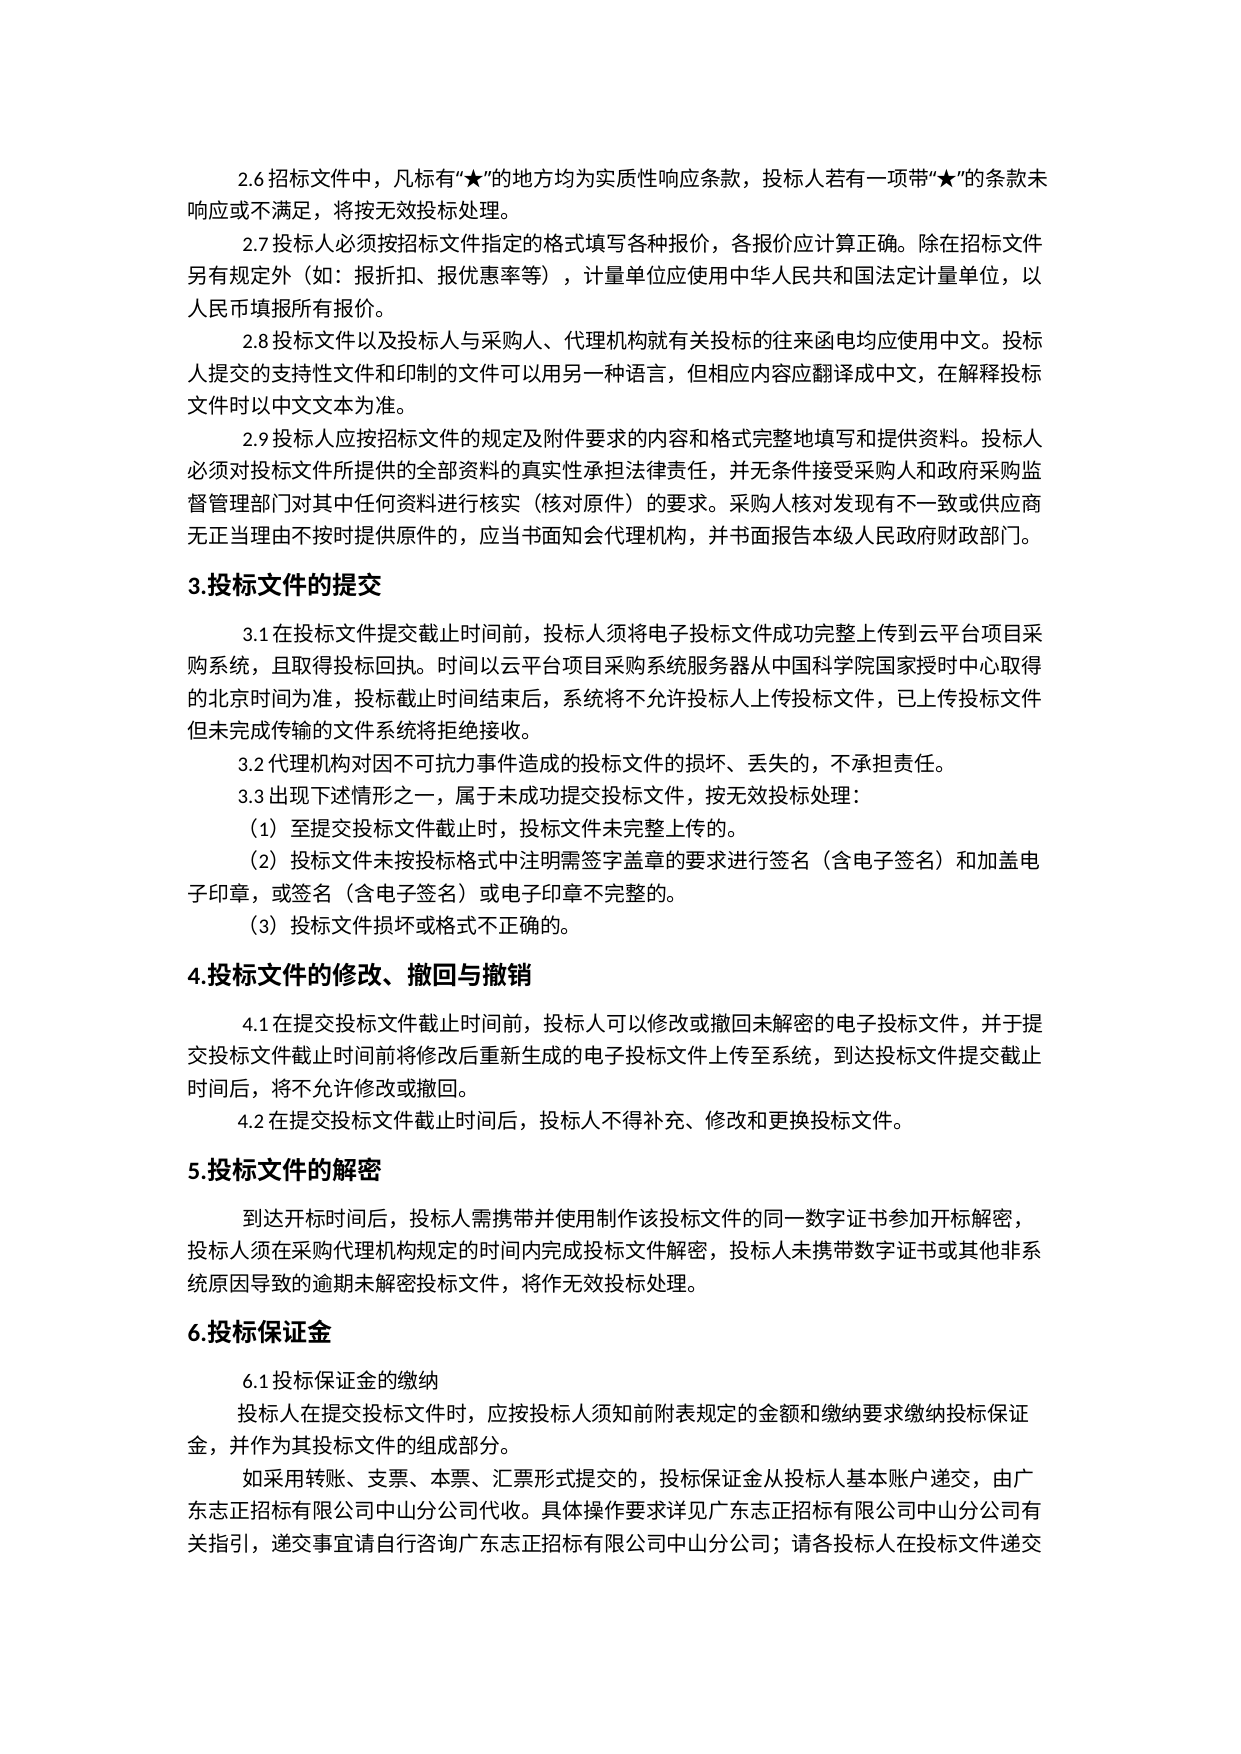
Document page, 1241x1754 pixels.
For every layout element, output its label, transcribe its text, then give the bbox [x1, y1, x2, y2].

text 6.投标保证金 [187, 1299, 1053, 1364]
text （3）投标文件损坏或格式不正确的。 [187, 909, 1053, 942]
text 4.2在提交投标文件截止时间后，投标人不得补充、修改和更换投标文件。 [187, 1104, 1053, 1137]
text 3.2代理机构对因不可抗力事件造成的投标文件的损坏、丢失的，不承担责任。 [187, 747, 1053, 779]
text 3.1在投标文件提交截止时间前，投标人须将电子投标文件成功完整上传到云平台项目采购系统，且取得投标回执。时间以云平台项目采购系统服务器从中国科学院国家授时中心取得的北京时间为准，投标截止时间结束后，系统将不允许投标人上传投标文件，已上传投标文件但未完成传输的文件系统将拒绝接收。 [187, 617, 1053, 747]
text 4.投标文件的修改、撤回与撤销 [187, 942, 1053, 1007]
text （2）投标文件未按投标格式中注明需签字盖章的要求进行签名（含电子签名）和加盖电子印章，或签名（含电子签名）或电子印章不完整的。 [187, 844, 1053, 909]
text 2.9投标人应按招标文件的规定及附件要求的内容和格式完整地填写和提供资料。投标人必须对投标文件所提供的全部资料的真实性承担法律责任，并无条件接受采购人和政府采购监督管理部门对其中任何资料进行核实（核对原件）的要求。采购人核对发现有不一致或供应商无正当理由不按时提供原件的，应当书面知会代理机构，并书面报告本级人民政府财政部门。 [187, 422, 1053, 552]
text 3.3出现下述情形之一，属于未成功提交投标文件，按无效投标处理： [187, 779, 1053, 812]
text 6.1投标保证金的缴纳 [187, 1364, 1053, 1397]
text 5.投标文件的解密 [187, 1137, 1053, 1202]
text 投标人在提交投标文件时，应按投标人须知前附表规定的金额和缴纳要求缴纳投标保证金，并作为其投标文件的组成部分。 [187, 1397, 1053, 1462]
text 3.投标文件的提交 [187, 552, 1053, 617]
text 2.6招标文件中，凡标有“★”的地方均为实质性响应条款，投标人若有一项带“★”的条款未响应或不满足，将按无效投标处理。 [187, 162, 1053, 227]
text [187, 1462, 1053, 1559]
text 4.1在提交投标文件截止时间前，投标人可以修改或撤回未解密的电子投标文件，并于提交投标文件截止时间前将修改后重新生成的电子投标文件上传至系统，到达投标文件提交截止时间后，将不允许修改或撤回。 [187, 1007, 1053, 1104]
text 到达开标时间后，投标人需携带并使用制作该投标文件的同一数字证书参加开标解密，投标人须在采购代理机构规定的时间内完成投标文件解密，投标人未携带数字证书或其他非系统原因导致的逾期未解密投标文件，将作无效投标处理。 [187, 1202, 1053, 1299]
text 2.8投标文件以及投标人与采购人、代理机构就有关投标的往来函电均应使用中文。投标人提交的支持性文件和印制的文件可以用另一种语言，但相应内容应翻译成中文，在解释投标文件时以中文文本为准。 [187, 324, 1053, 422]
text （1）至提交投标文件截止时，投标文件未完整上传的。 [187, 812, 1053, 844]
text 2.7投标人必须按招标文件指定的格式填写各种报价，各报价应计算正确。除在招标文件另有规定外（如：报折扣、报优惠率等），计量单位应使用中华人民共和国法定计量单位，以人民币填报所有报价。 [187, 227, 1053, 324]
